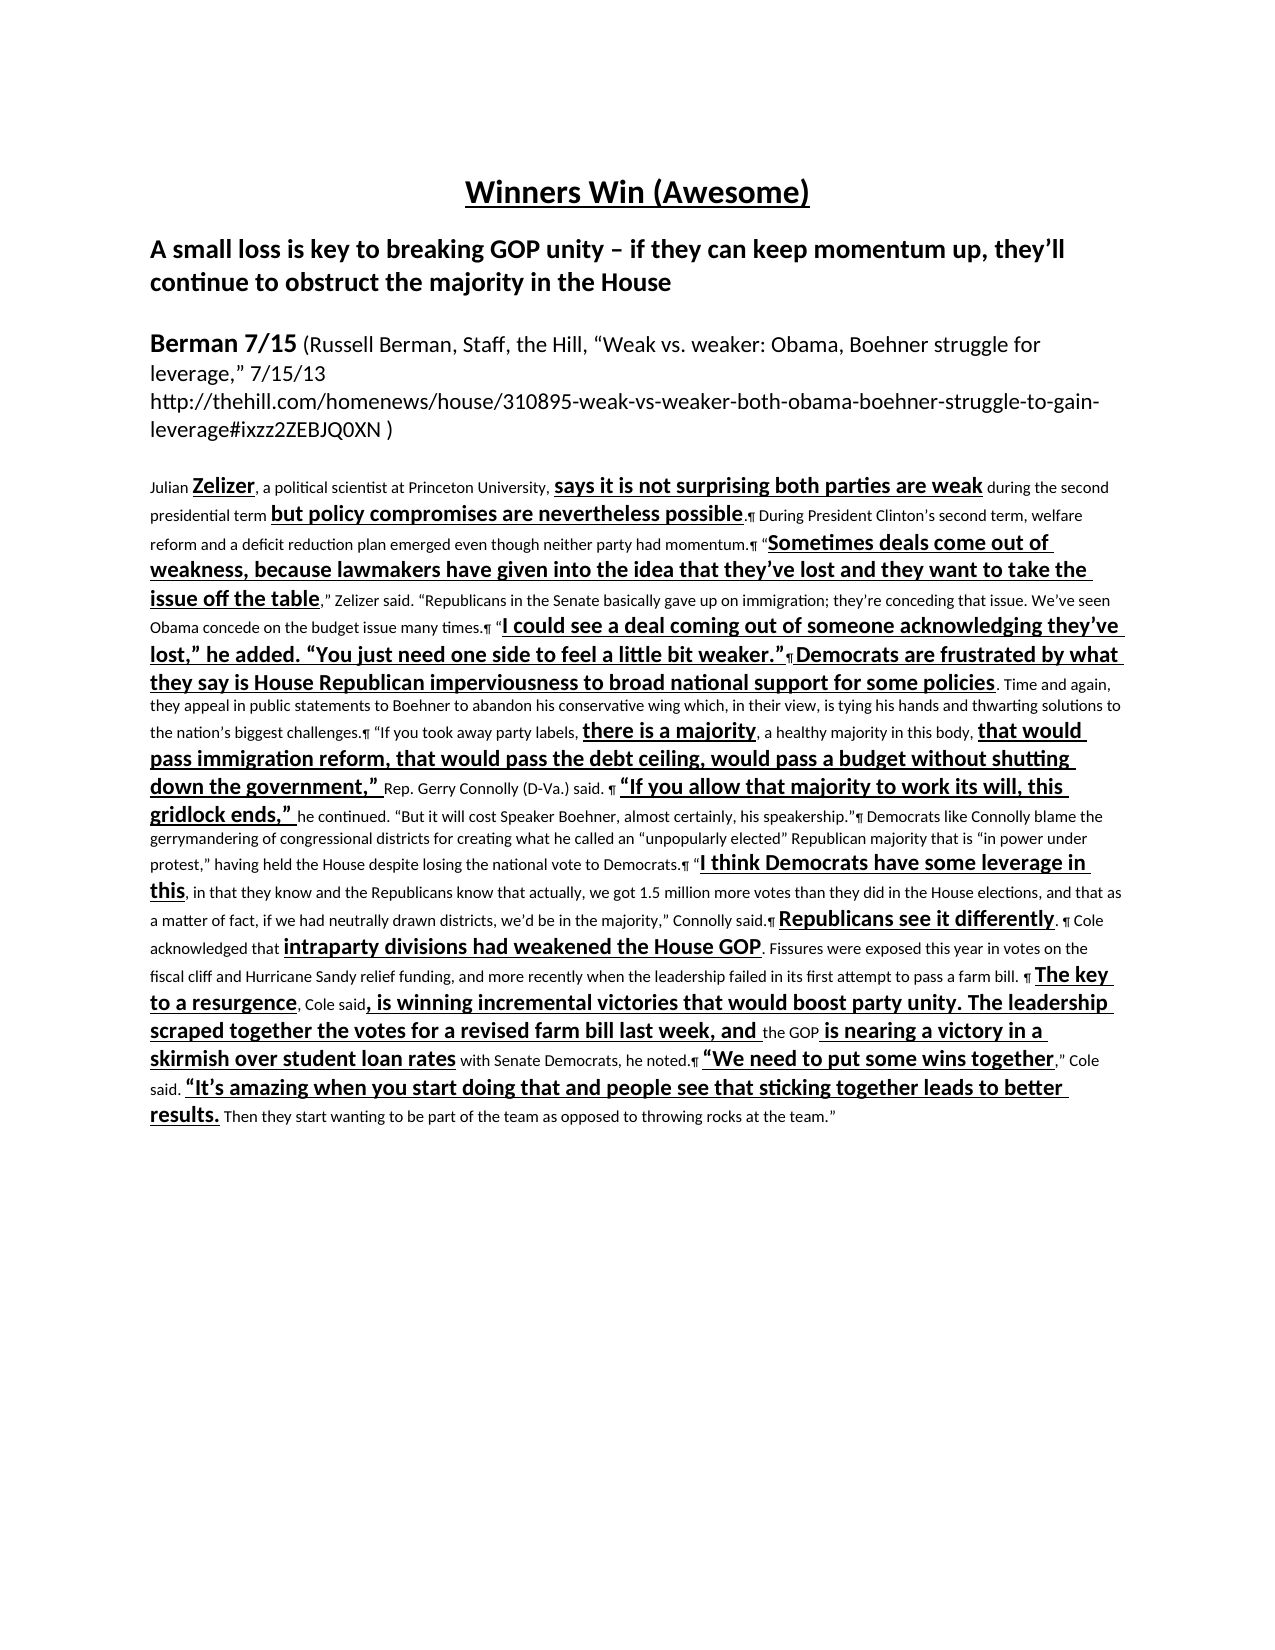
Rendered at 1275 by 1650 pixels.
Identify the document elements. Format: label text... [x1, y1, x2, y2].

text Julian Zelizer, a political scientist at Princeton University, says it is not surprising both parties are weak during the second presidential term but policy compromises are nevertheless possible.¶ During President Clinton’s second term, welfare reform and a deficit reduction plan emerged even though neither party had momentum.¶ “Sometimes deals come out of weakness, because lawmakers have given into the idea that they’ve lost and they want to take the issue off the table,” Zelizer said. “Republicans in the Senate basically gave up on immigration; they’re conceding that issue. We’ve seen Obama concede on the budget issue many times.¶ “I could see a deal coming out of someone acknowledging they’ve lost,” he added. “You just need one side to feel a little bit weaker.”¶ Democrats are frustrated by what they say is House Republican imperviousness to broad national support for some policies. Time and again, they appeal in public statements to Boehner to abandon his conservative wing which, in their view, is tying his hands and thwarting solutions to the nation’s biggest challenges.¶ “If you took away party labels, there is a majority, a healthy majority in this body, that would pass immigration reform, that would pass the debt ceiling, would pass a budget without shutting down the government,” Rep. Gerry Connolly (D-Va.) said. ¶ “If you allow that majority to work its will, this gridlock ends,” he continued. “But it will cost Speaker Boehner, almost certainly, his speakership.”¶ Democrats like Connolly blame the gerrymandering of congressional districts for creating what he called an “unpopularly elected” Republican majority that is “in power under protest,” having held the House despite losing the national vote to Democrats.¶ “I think Democrats have some leverage in this, in that they know and the Republicans know that actually, we got 1.5 million more votes than they did in the House elections, and that as a matter of fact, if we had neutrally drawn districts, we’d be in the majority,” Connolly said.¶ Republicans see it differently. ¶ Cole acknowledged that intraparty divisions had weakened the House GOP. Fissures were exposed this year in votes on the fiscal cliff and Hurricane Sandy relief funding, and more recently when the leadership failed in its first attempt to pass a farm bill. ¶ The key to a resurgence, Cole said, is winning incremental victories that would boost party unity. The leadership scraped together the votes for a revised farm bill last week, and the GOP is nearing a victory in a skirmish over student loan rates with Senate Democrats, he noted.¶ “We need to put some wins together,” Cole said. “It’s amazing when you start doing that and people see that sticking together leads to better results. Then they start wanting to be part of the team as opposed to throwing rocks at the team.” [150, 472, 1125, 1129]
subtitle Winners Win (Awesome) [150, 171, 1125, 212]
text Berman 7/15 (Russell Berman, Staff, the Hill, “Weak vs. weaker: Obama, Boehner struggle for leverage,” 7/15/13 [150, 326, 1125, 387]
subtitle A small loss is key to breaking GOP unity – if they can keep momentum up, they’ll continue to obstruct the majority in the House [150, 232, 1125, 298]
text http://thehill.com/homenews/house/310895-weak-vs-weaker-both-obama-boehner-struggle-to-gain-leverage#ixzz2ZEBJQ0XN ) [150, 387, 1125, 443]
